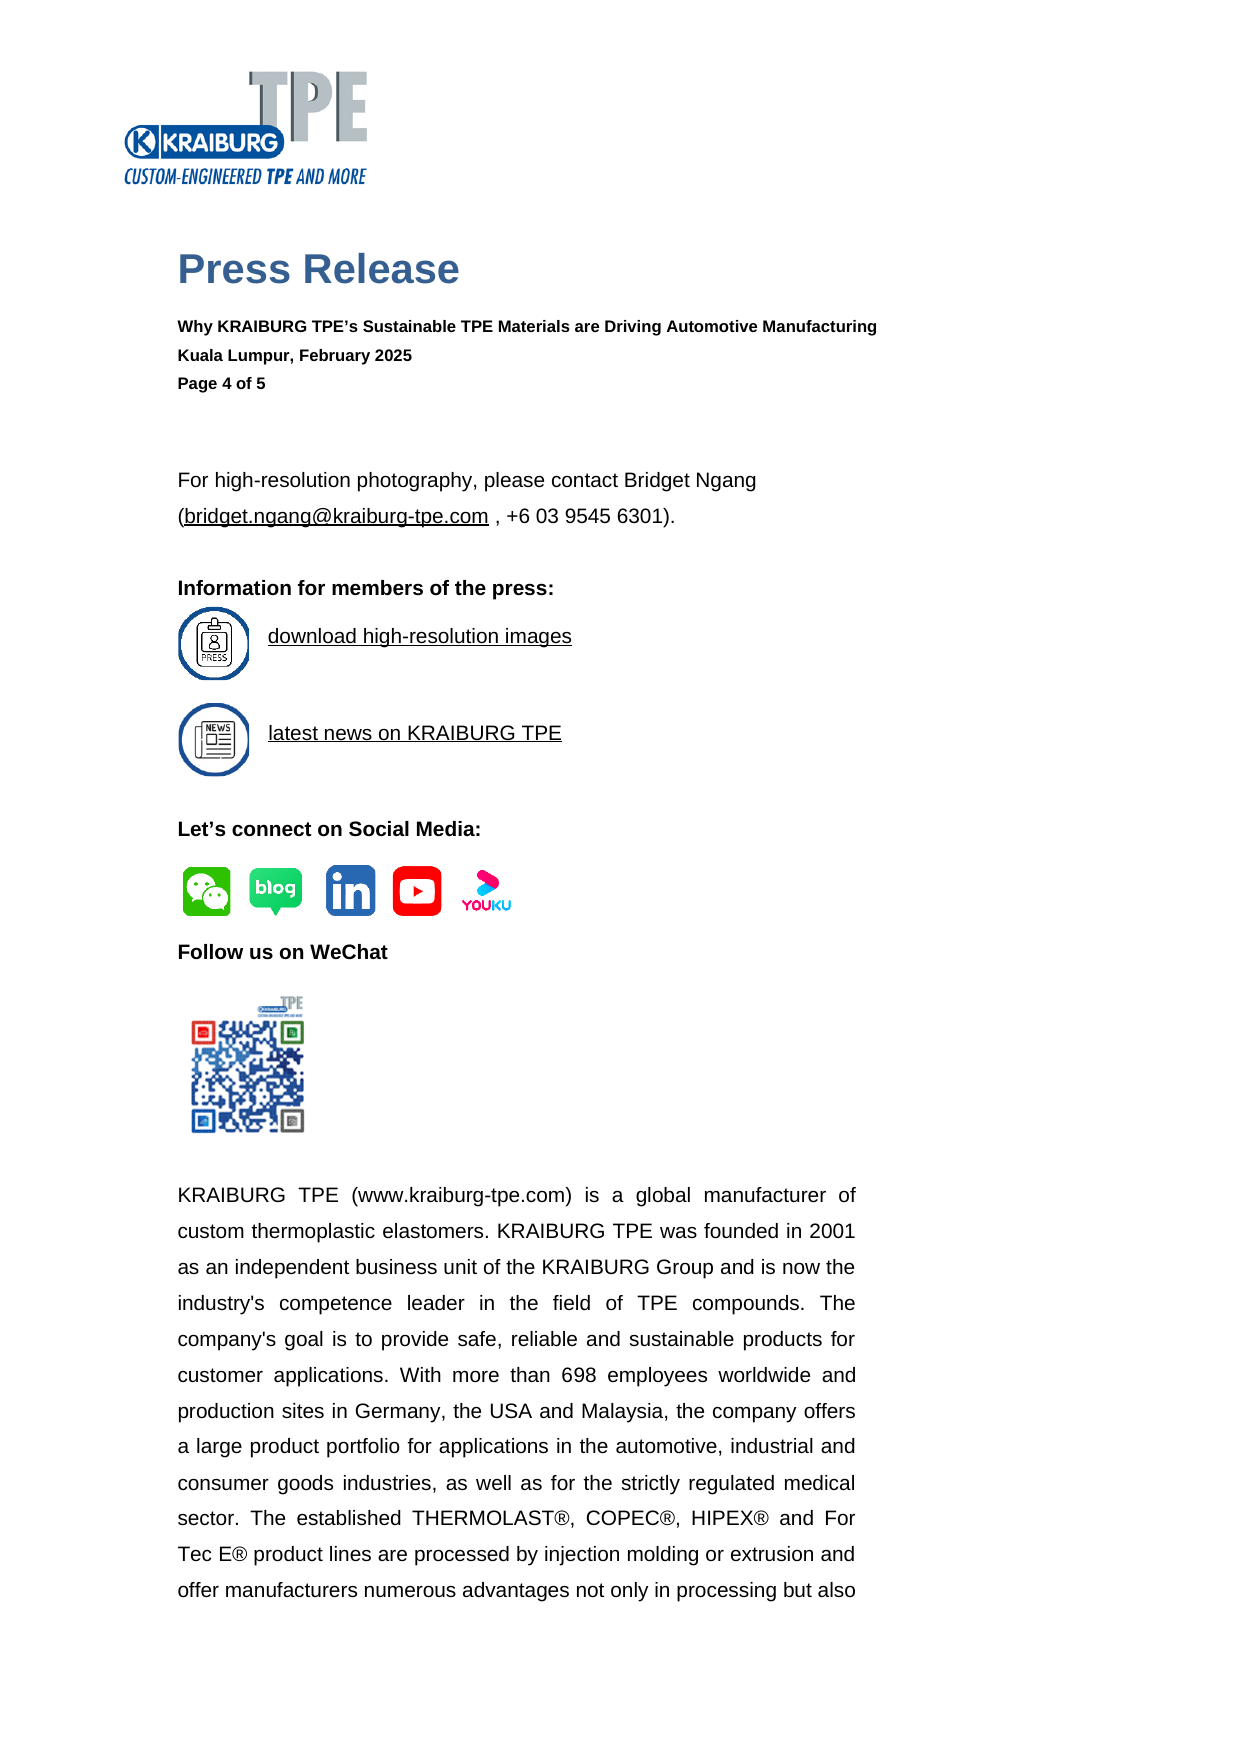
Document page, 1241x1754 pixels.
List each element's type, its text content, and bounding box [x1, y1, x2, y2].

picture [112, 55, 379, 200]
text download high-resolution images [249, 624, 886, 648]
picture [453, 865, 519, 916]
text latest news on KRAIBURG TPE [249, 720, 886, 744]
text Follow us on WeChat [177, 939, 886, 963]
text Let’s connect on Social Media: [177, 817, 886, 841]
picture [183, 867, 231, 916]
text For high-resolution photography, please contact Bridget Ngang (bridget.ngang@kraiburg-tpe.com , +6 03 9545 6301). [177, 467, 886, 527]
picture [176, 606, 249, 679]
picture [392, 866, 442, 916]
picture [177, 987, 314, 1158]
picture [177, 703, 249, 775]
text Information for members of the press: [177, 575, 886, 599]
picture [326, 865, 376, 916]
picture [247, 867, 303, 916]
